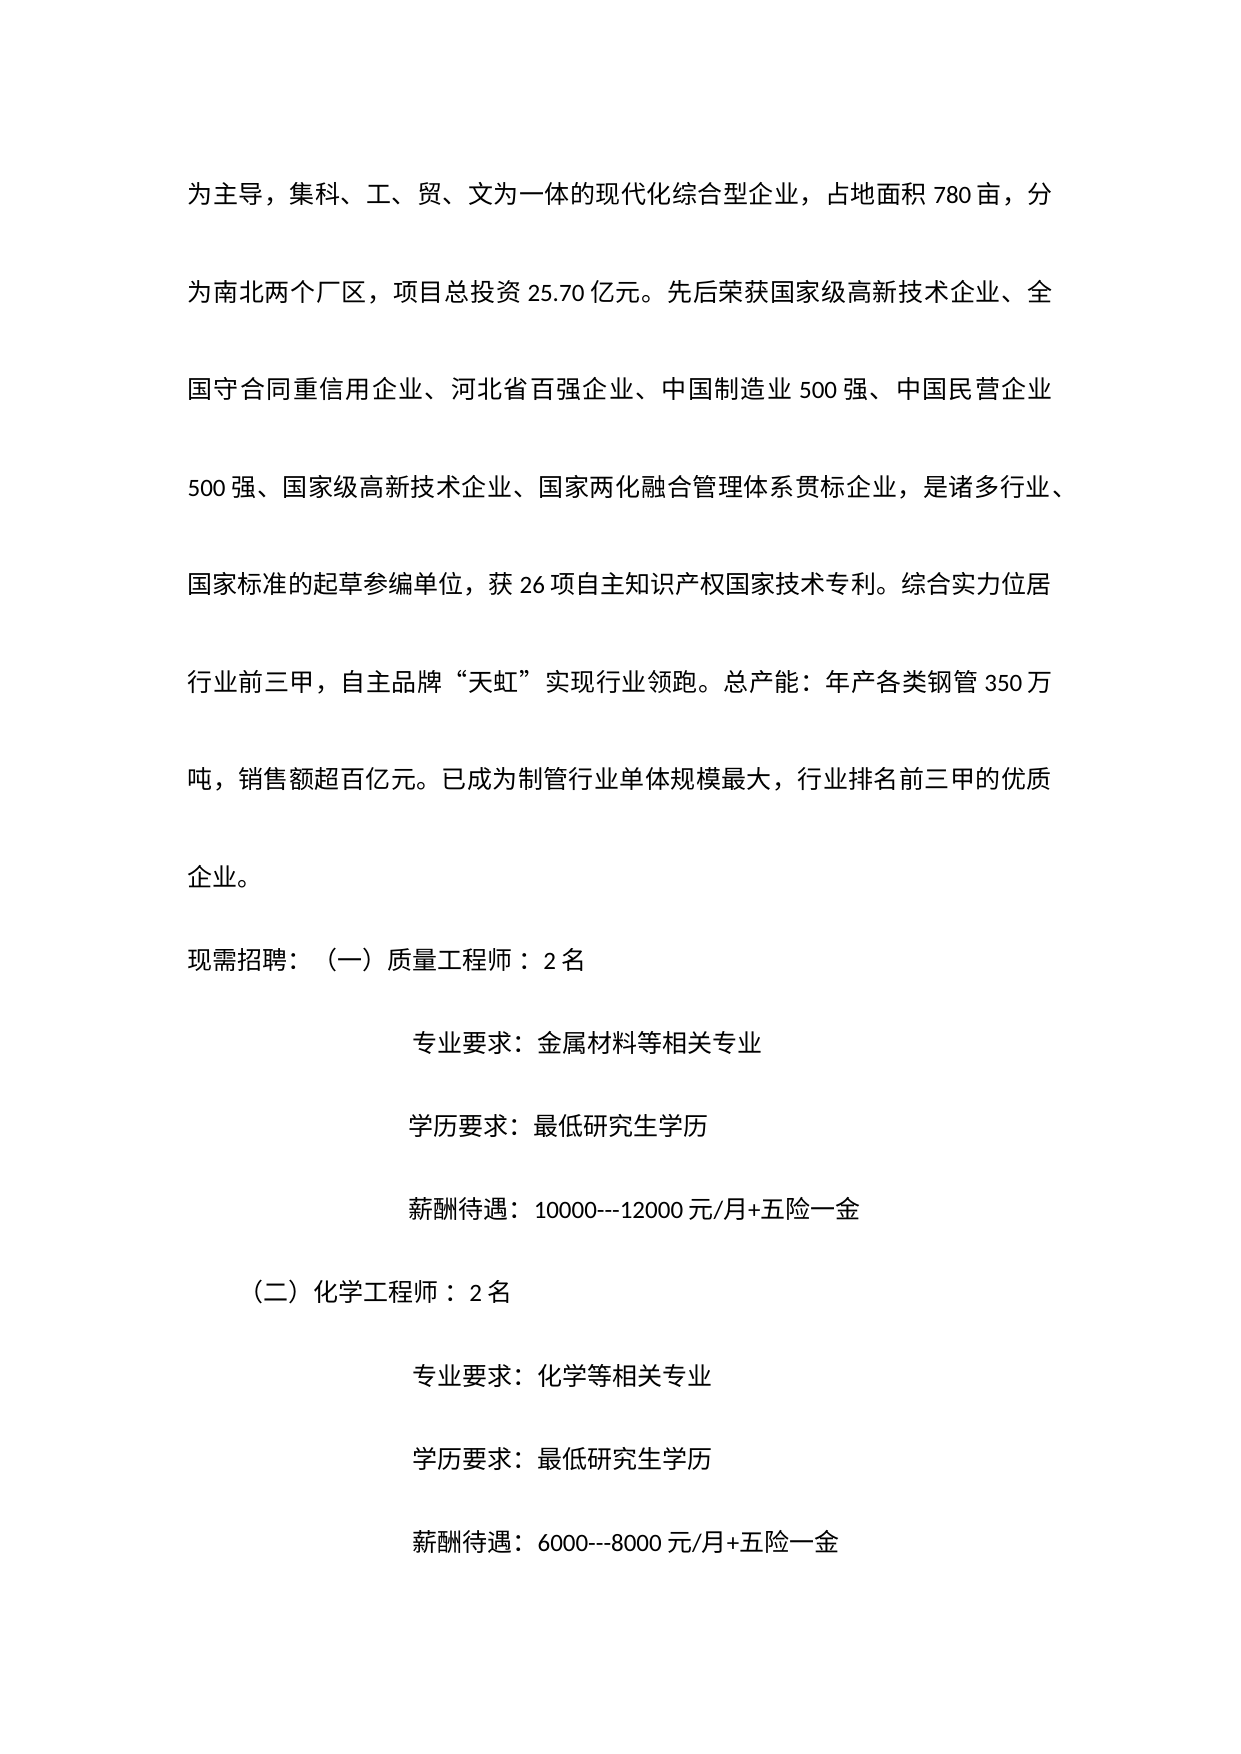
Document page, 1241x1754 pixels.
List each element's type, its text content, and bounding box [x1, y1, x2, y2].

text 薪酬待遇：10000---12000元/月+五险一金 [187, 1175, 1053, 1240]
text 学历要求：最低研究生学历 [187, 1092, 1053, 1157]
text （二）化学工程师 ：2名 [187, 1258, 1053, 1323]
text 专业要求：金属材料等相关专业 [187, 1009, 1053, 1074]
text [187, 160, 1053, 908]
text 薪酬待遇：6000---8000元/月+五险一金 [187, 1508, 1053, 1573]
text 专业要求：化学等相关专业 [187, 1342, 1053, 1407]
text 学历要求：最低研究生学历 [187, 1425, 1053, 1490]
text 现需招聘：（一）质量工程师 ：2名 [187, 926, 1053, 991]
